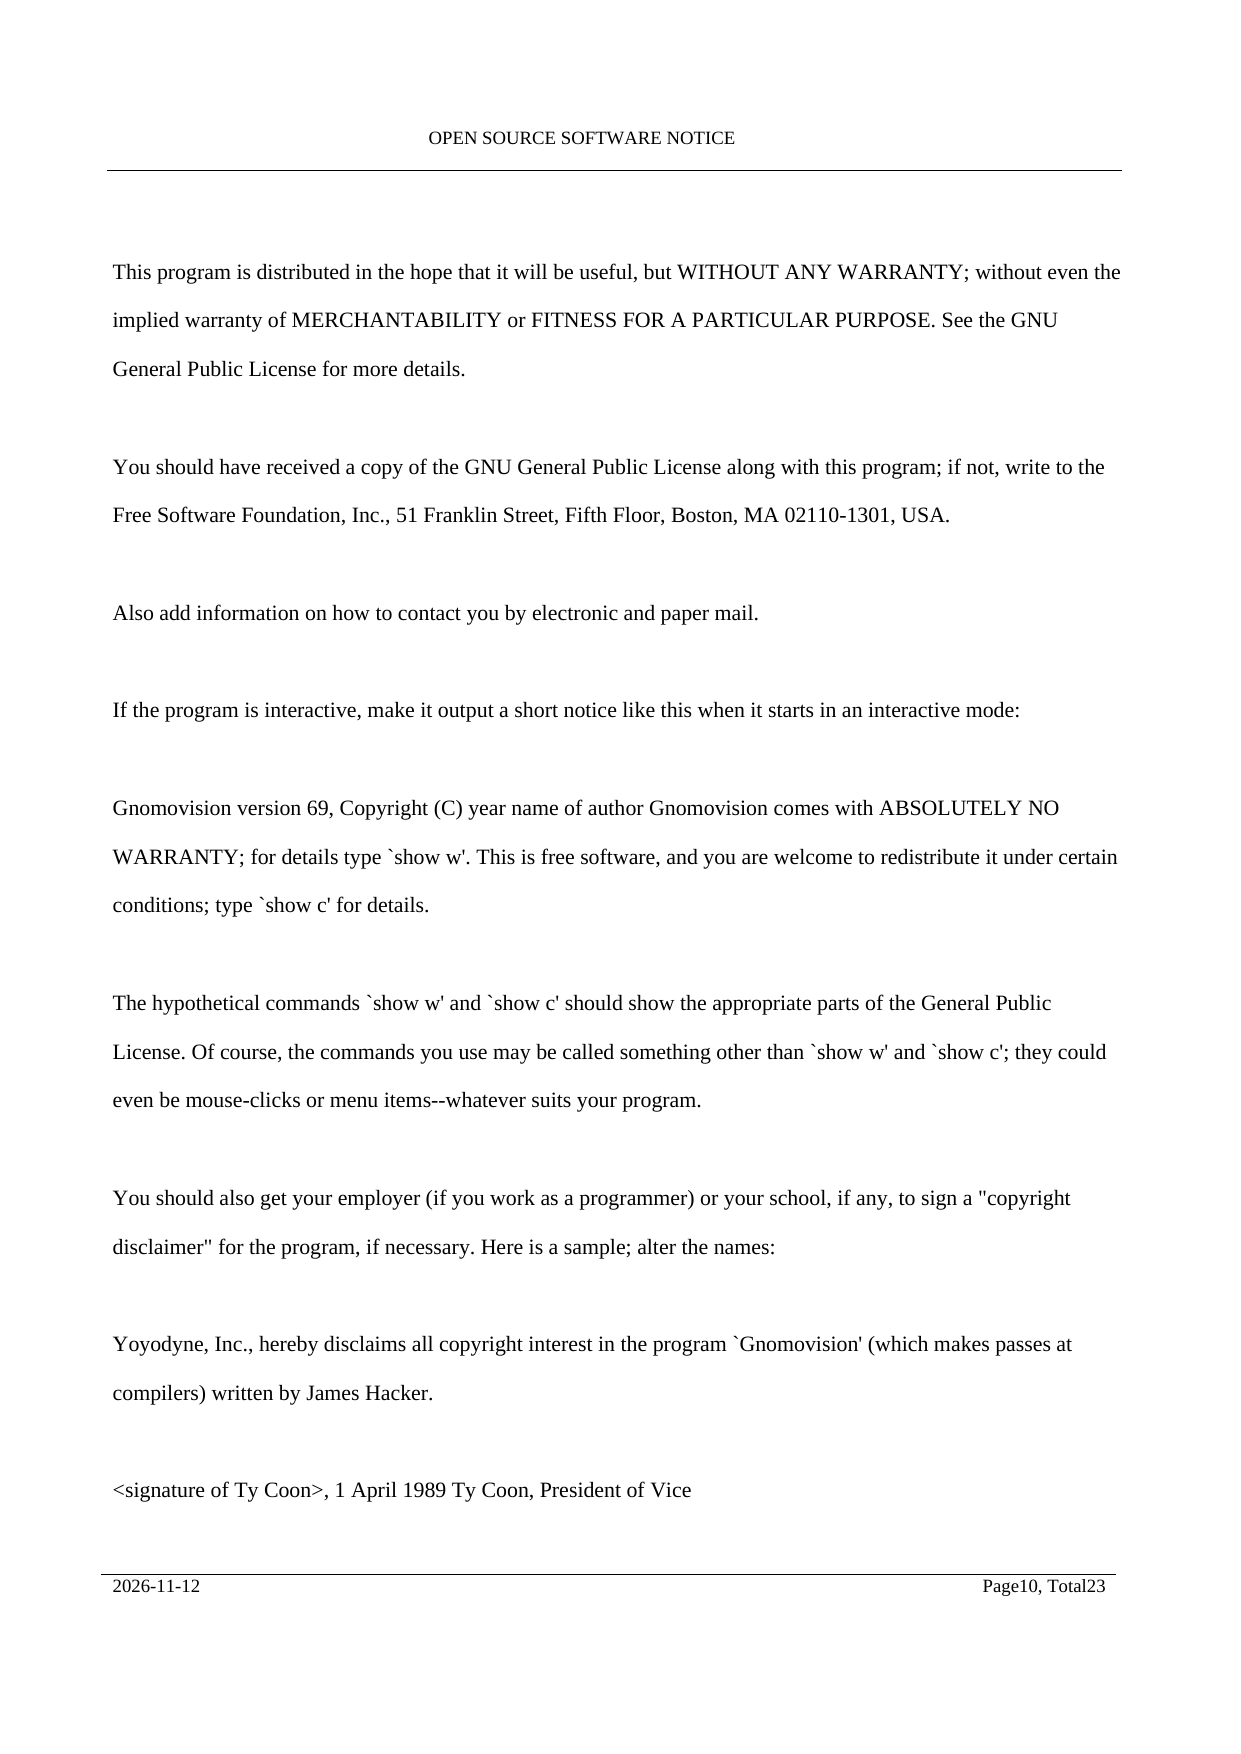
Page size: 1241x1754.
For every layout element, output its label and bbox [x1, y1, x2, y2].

text [112, 206, 1128, 1506]
